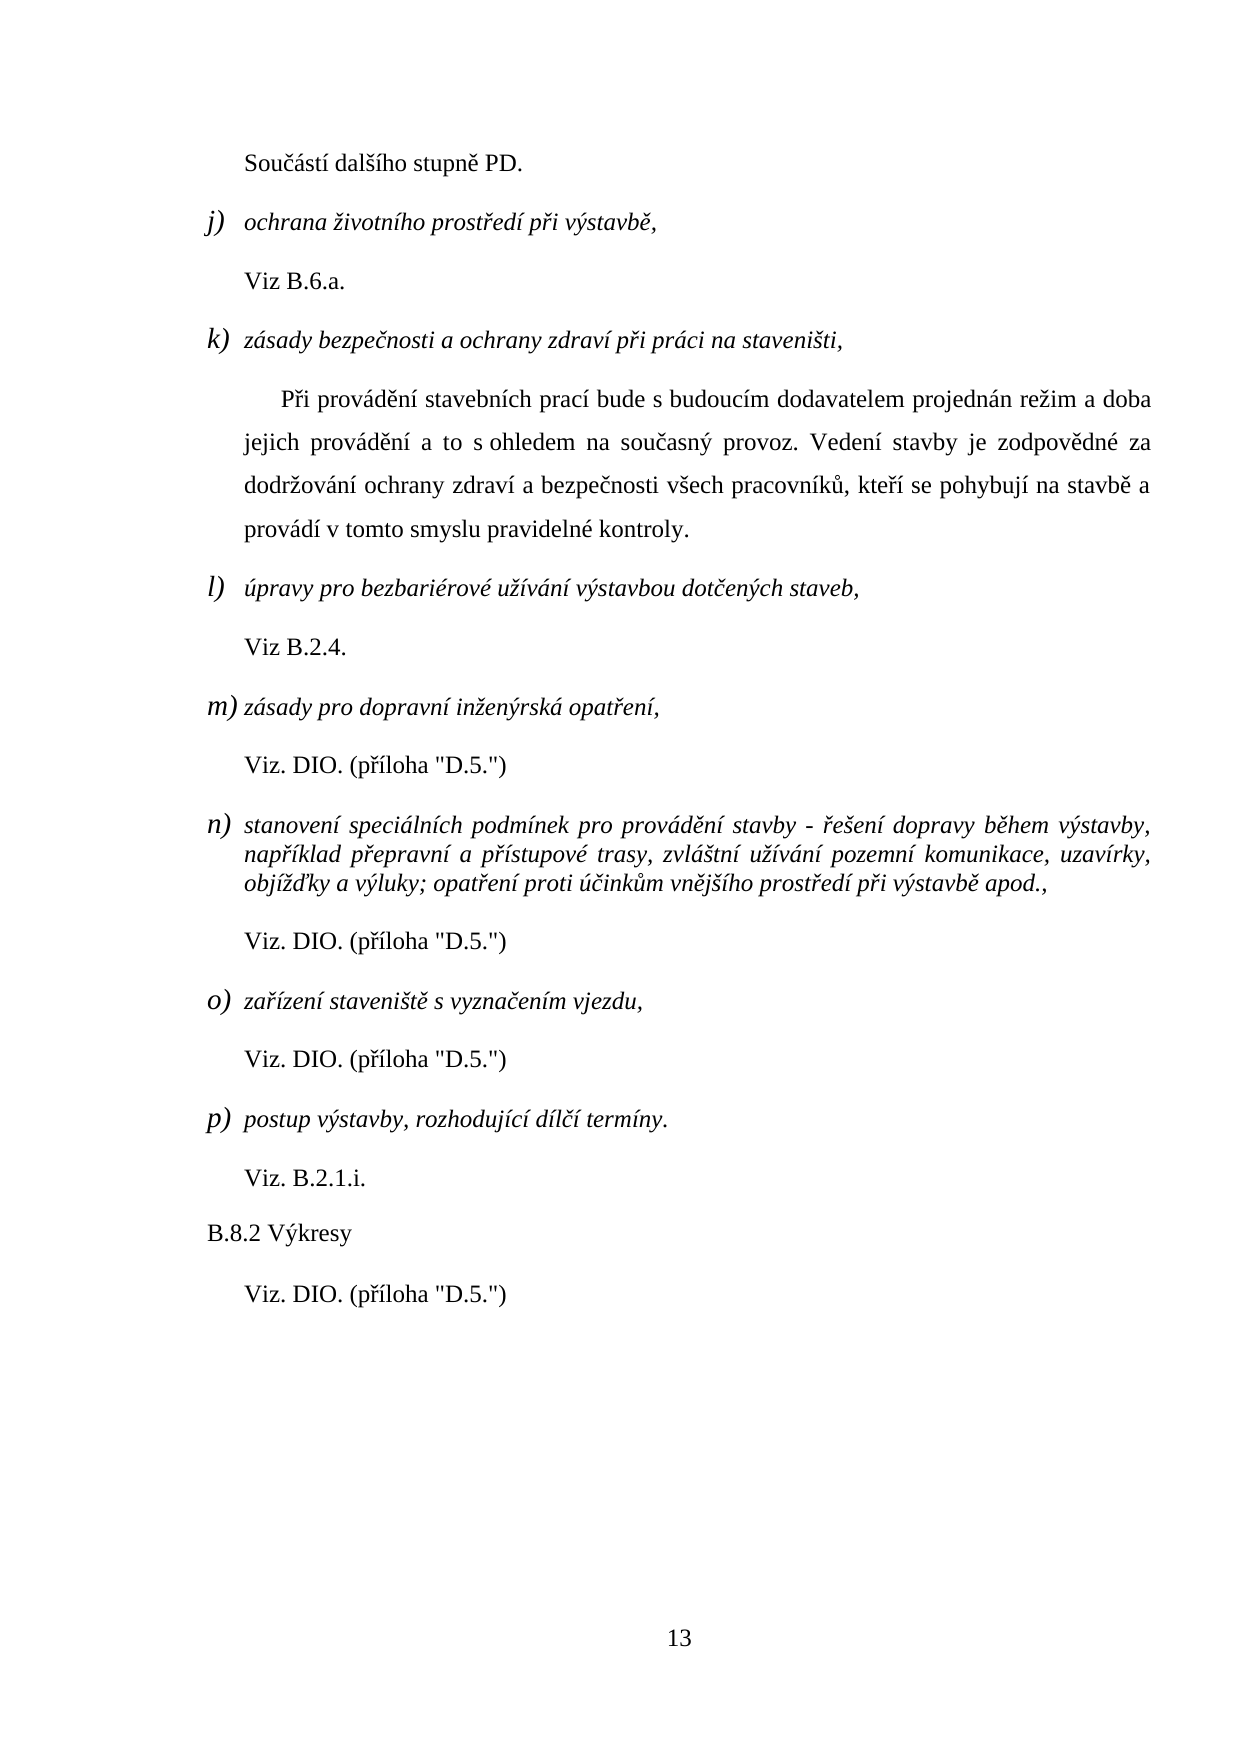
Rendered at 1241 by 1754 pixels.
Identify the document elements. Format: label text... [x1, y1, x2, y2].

text Viz B.6.a. [244, 266, 1152, 295]
list úpravy pro bezbariérové užívání výstavbou dotčených staveb, [207, 569, 1152, 603]
text Viz. DIO. (příloha "D.5.") [244, 750, 1152, 779]
list zásady pro dopravní inženýrská opatření, [207, 688, 1152, 721]
list stanovení speciálních podmínek pro provádění stavby - řešení dopravy během výstavby, například přepravní a přístupové trasy, zvláštní užívání pozemní komunikace, uzavírky, objížďky a výluky; opatření proti účinkům vnějšího prostředí při výstavbě apod., [207, 806, 1152, 897]
text Viz. DIO. (příloha "D.5.") [244, 926, 1152, 955]
list zařízení staveniště s vyznačením vjezdu, [207, 982, 1152, 1015]
text Viz B.2.4. [244, 632, 1152, 661]
text Viz. B.2.1.i. [244, 1163, 1152, 1192]
list zásady bezpečnosti a ochrany zdraví při práci na staveništi, [207, 322, 1152, 355]
text Při provádění stavebních prací bude s budoucím dodavatelem projednán režim a doba jejich provádění a to s ohledem na současný provoz. Vedení stavby je zodpovědné za dodržování ochrany zdraví a bezpečnosti všech pracovníků, kteří se pohybují na stavbě a provádí v tomto smyslu pravidelné kontroly. [244, 384, 1152, 542]
list postup výstavby, rozhodující dílčí termíny. [207, 1100, 1152, 1134]
list ochrana životního prostředí při výstavbě, [207, 203, 1152, 237]
text Součástí dalšího stupně PD. [244, 148, 1152, 176]
text Viz. DIO. (příloha "D.5.") [244, 1279, 1152, 1307]
text B.8.2 Výkresy [207, 1218, 1152, 1247]
text Viz. DIO. (příloha "D.5.") [244, 1044, 1152, 1073]
